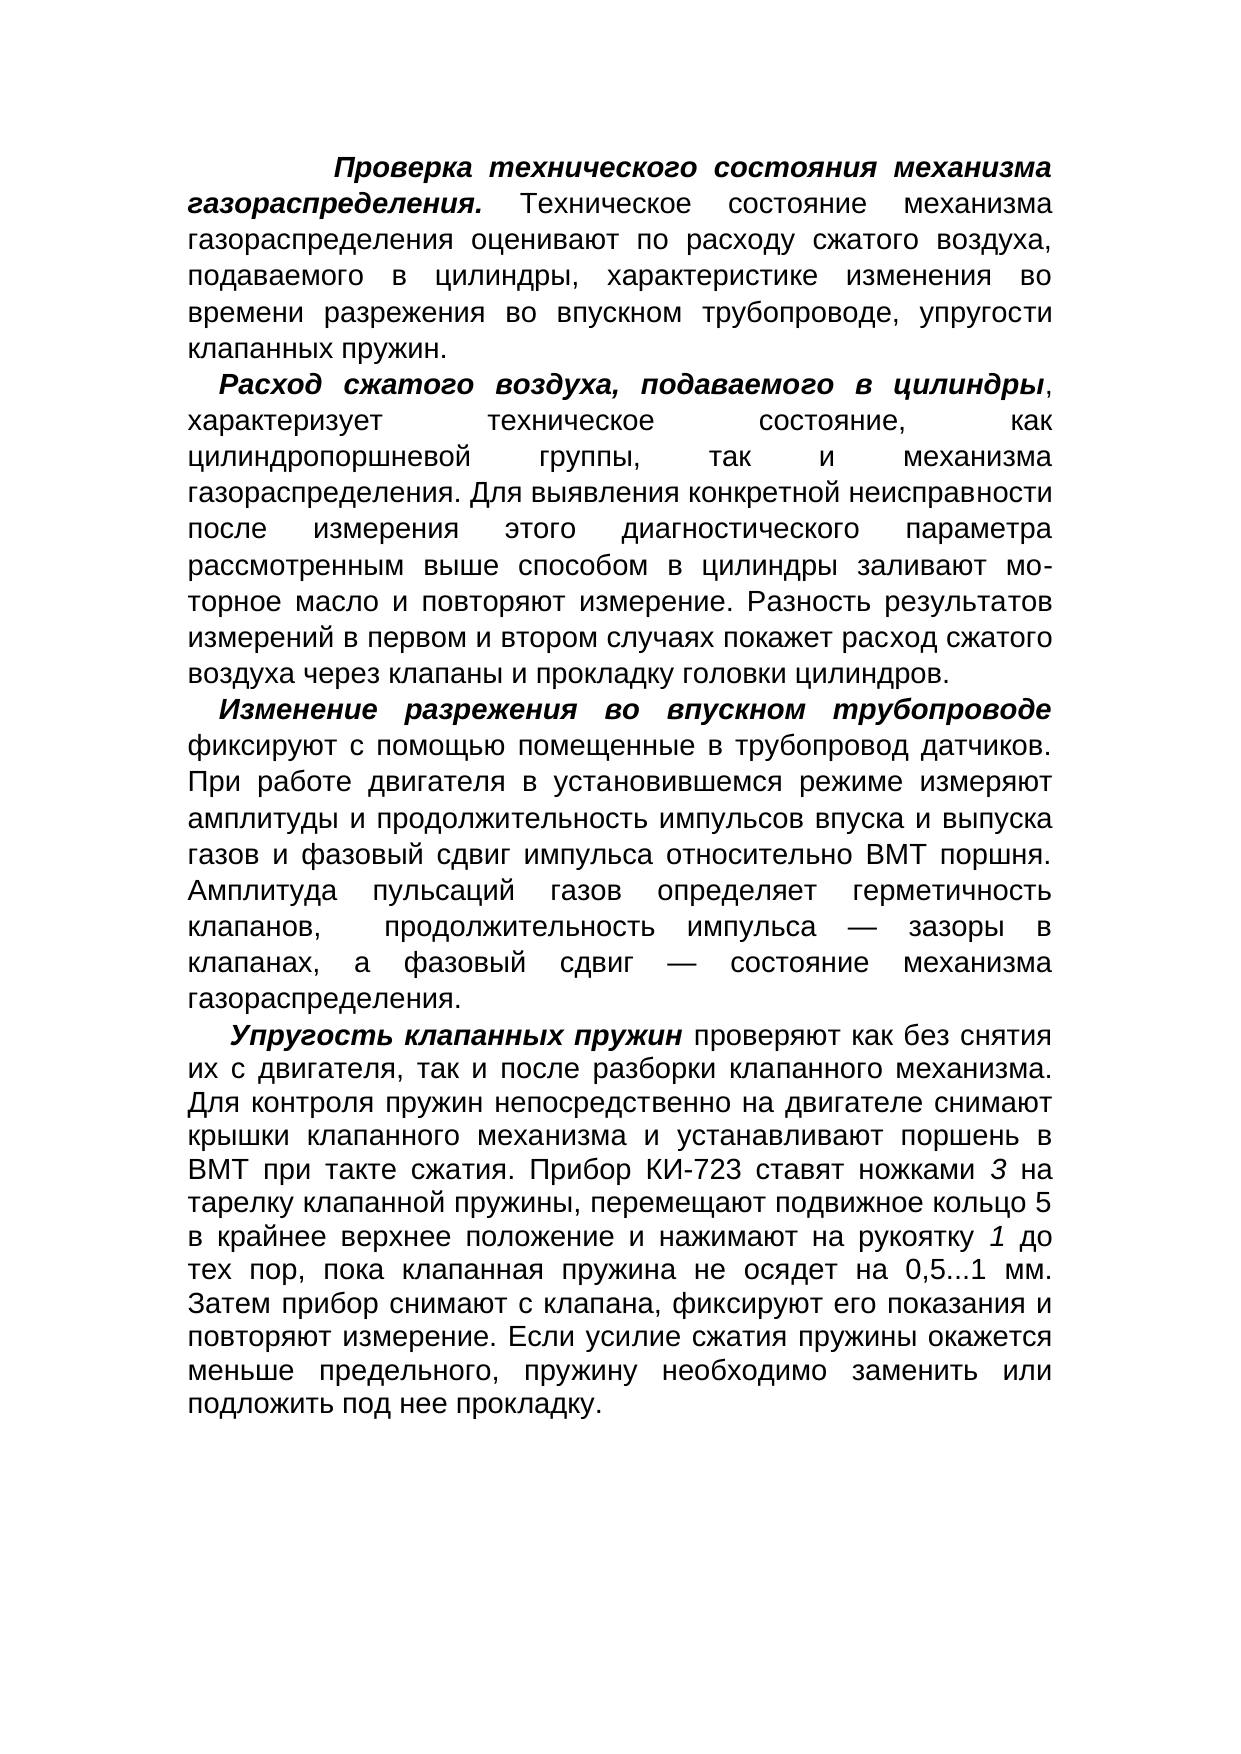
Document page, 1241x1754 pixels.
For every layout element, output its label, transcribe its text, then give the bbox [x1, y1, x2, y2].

text Изменение разрежения во впускном трубопроводе фиксируют с помощью помещенные в трубопровод датчиков. При работе двигателя в установившемся режиме измеряют амплитуды и продолжительность импульсов впуска и выпуска газов и фазовый сдвиг импульса относительно ВМТ поршня. Амплитуда пульсаций газов определяет герметичность клапанов, продолжительность импульса — зазоры в клапанах, а фазовый сдвиг — состояние механизма газораспределения. [187, 692, 1053, 1015]
text Проверка технического состояния механизма газораспределения. Техническое состояние механизма газораспределения оценивают по расходу сжатого воздуха, подаваемого в цилиндры, характеристике изменения во времени разрежения во впускном трубопроводе, упругости клапанных пружин. [187, 150, 1053, 364]
text Расход сжатого воздуха, подаваемого в цилиндры, характеризует техническое состояние, как цилиндропоршневой группы, так и механизма газораспределения. Для выявления конкретной неисправности после измерения этого диагностического параметра рассмотренным выше способом в цилиндры заливают моторное масло и повторяют измерение. Разность результатов измерений в первом и втором случаях покажет расход сжатого воздуха через клапаны и прокладку головки цилиндров. [187, 367, 1053, 689]
text Упругость клапанных пружин проверяют как без снятия их с двигателя, так и после разборки клапанного механизма. Для контроля пружин непосредственно на двигателе снимают крышки клапанного механизма и устанавливают поршень в ВМТ при такте сжатия. Прибор КИ-723 ставят ножками 3 на тарелку клапанной пружины, перемещают подвижное кольцо 5 в крайнее верхнее положение и нажимают на рукоятку 1 до тех пор, пока клапанная пружина не осядет на 0,5...1 мм. Затем прибор снимают с клапана, фиксируют его показания и повторяют измерение. Если усилие сжатия пружины окажется меньше предельного, пружину необходимо заменить или подложить под нее прокладку. [187, 1017, 1053, 1420]
